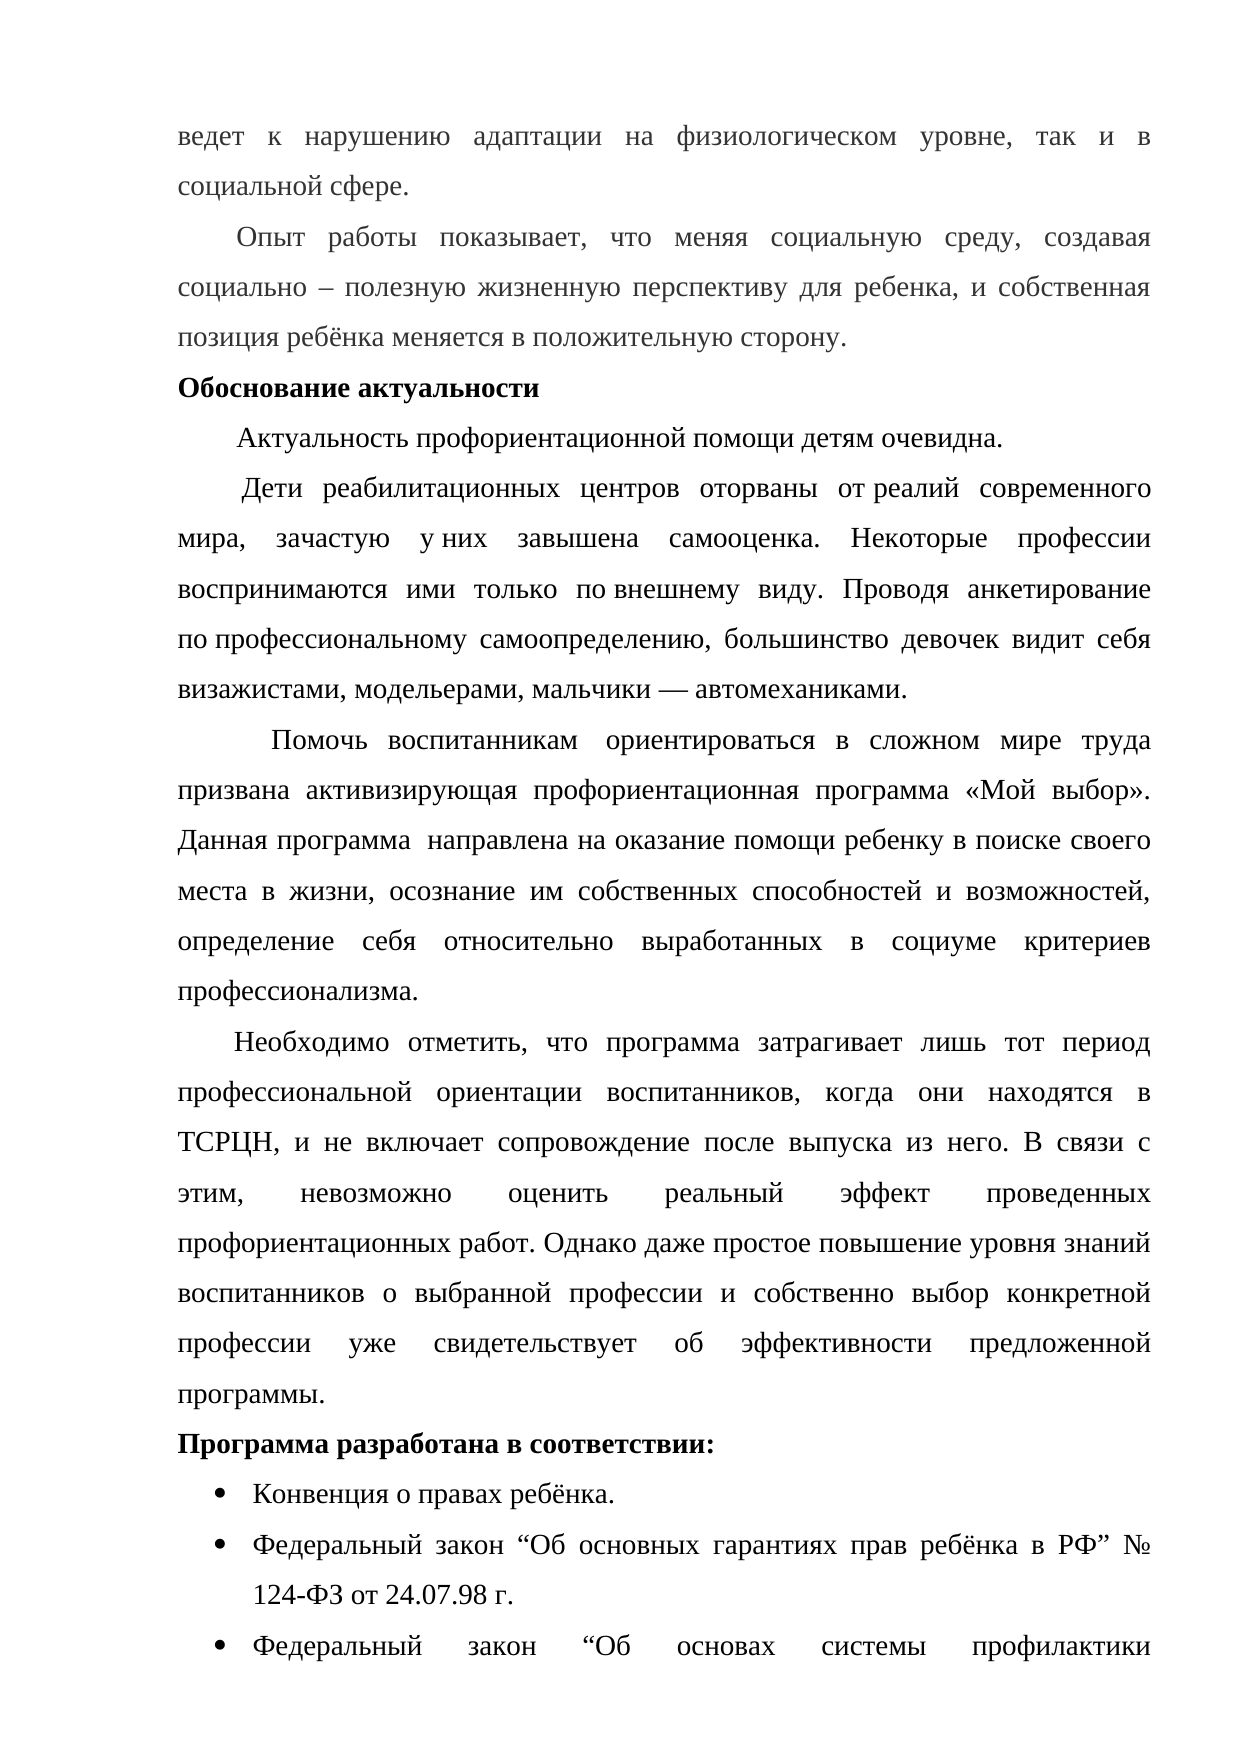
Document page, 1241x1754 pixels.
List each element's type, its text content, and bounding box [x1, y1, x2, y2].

text Актуальность профориентационной помощи детям очевидна. [177, 420, 1152, 453]
text Дети реабилитационных центров оторваны от реалий современного мира, зачастую у них завышена самооценка. Некоторые профессии воспринимаются ими только по внешнему виду. Проводя анкетирование по профессиональному самоопределению, большинство девочек видит себя визажистами, модельерами, мальчики — автомеханиками. [177, 470, 1152, 705]
list Конвенция о правах ребёнка. [215, 1477, 1152, 1510]
text Помочь воспитанникам ориентироваться в сложном мире труда призвана активизирующая профориентационная программа «Мой выбор». Данная программа направлена на оказание помощи ребенку в поиске своего места в жизни, осознание им собственных способностей и возможностей, определение себя относительно выработанных в социуме критериев профессионализма. [177, 722, 1152, 1007]
text Обоснование актуальности [177, 370, 1152, 403]
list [215, 1628, 1152, 1661]
list Федеральный закон “Об основных гарантиях прав ребёнка в РФ” № 124-ФЗ от 24.07.98 г. [215, 1527, 1152, 1611]
text Опыт работы показывает, что меняя социальную среду, создавая социально – полезную жизненную перспективу для ребенка, и собственная позиция ребёнка меняется в положительную сторону. [177, 219, 1152, 353]
text Программа разработана в соответствии: [177, 1426, 1152, 1460]
text Необходимо отметить, что программа затрагивает лишь тот период профессиональной ориентации воспитанников, когда они находятся в ТСРЦН, и не включает сопровождение после выпуска из него. В связи с этим, невозможно оценить реальный эффект проведенных профориентационных работ. Однако даже простое повышение уровня знаний воспитанников о выбранной профессии и собственно выбор конкретной профессии уже свидетельствует об эффективности предложенной программы. [177, 1024, 1152, 1409]
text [177, 118, 1152, 202]
